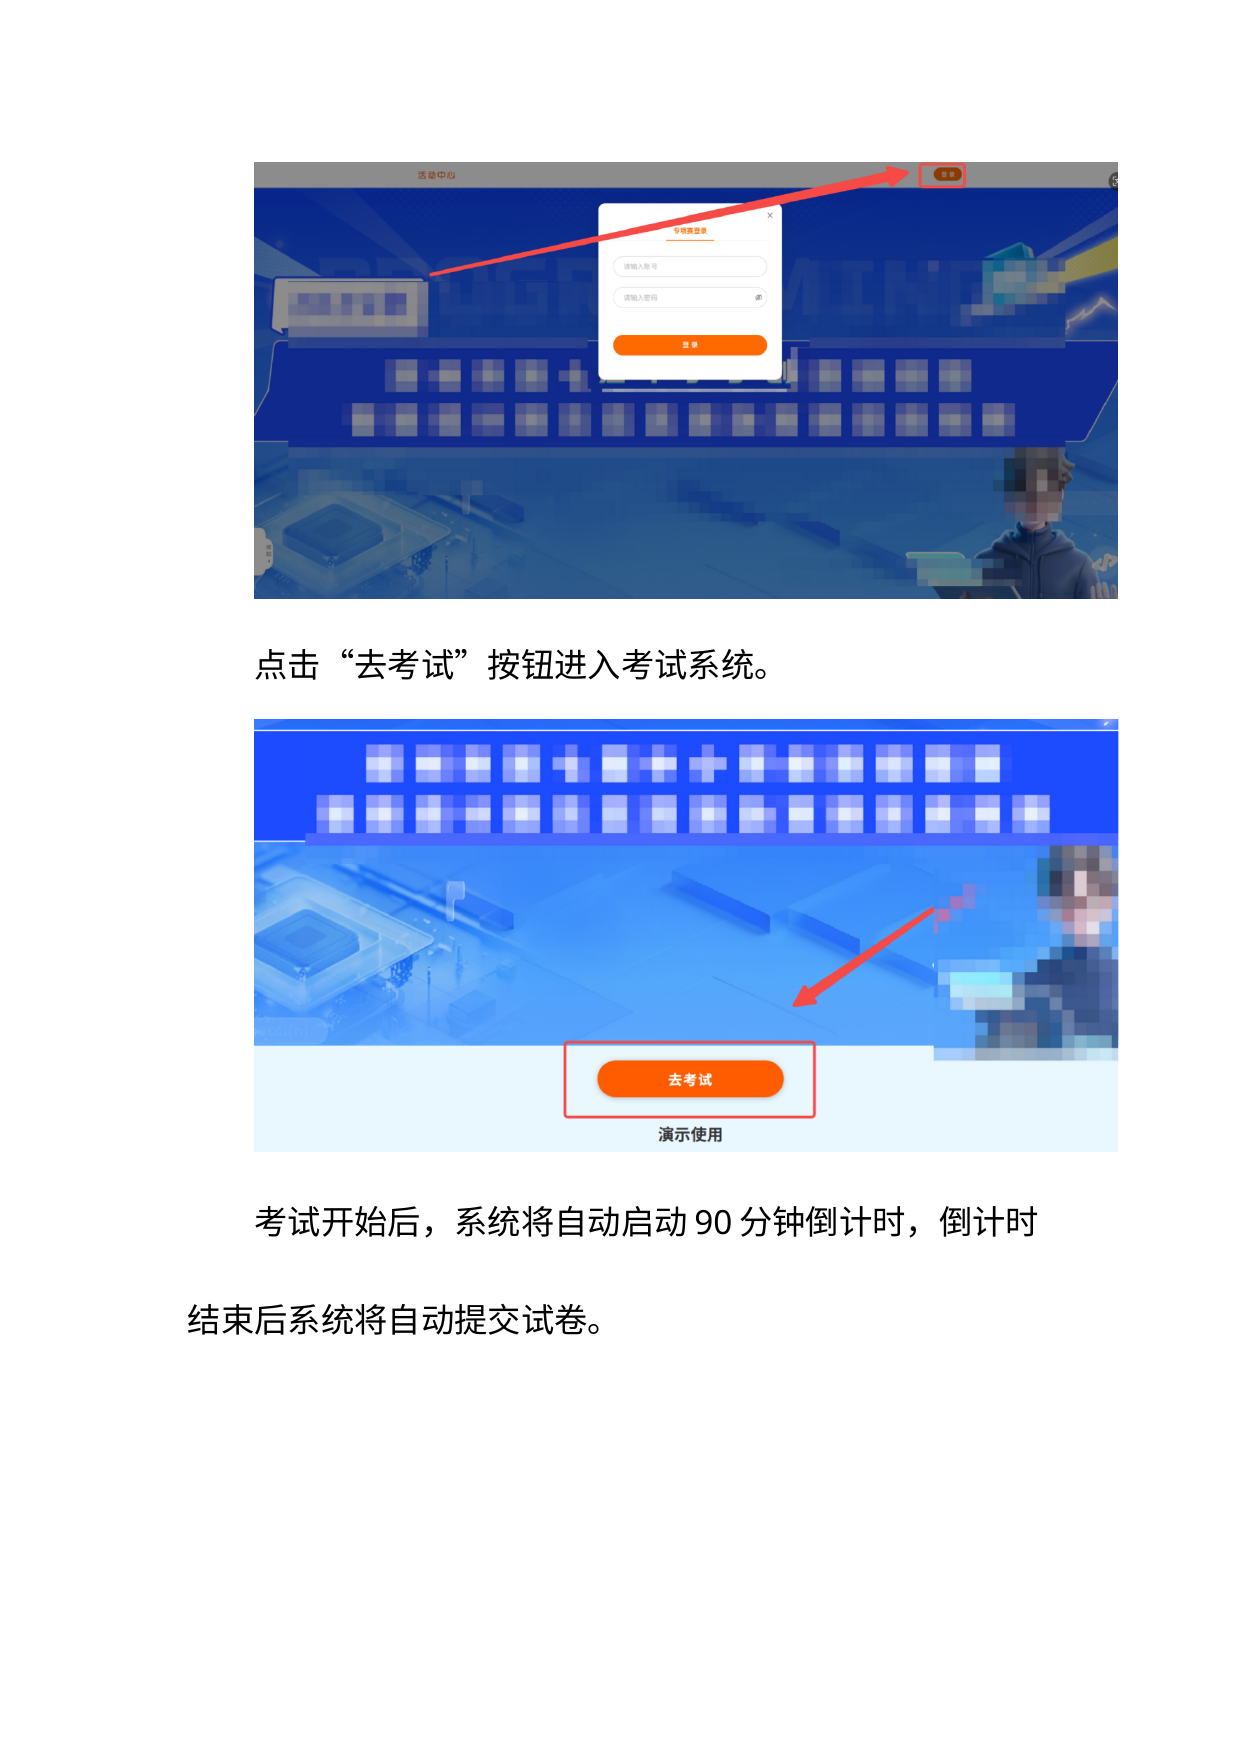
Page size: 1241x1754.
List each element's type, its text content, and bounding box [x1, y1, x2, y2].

picture [254, 719, 1119, 1152]
text 点击“去考试”按钮进入考试系统。 [187, 630, 1053, 695]
text 考试开始后，系统将自动启动90分钟倒计时，倒计时结束后系统将自动提交试卷。 [187, 1188, 1053, 1350]
picture [254, 162, 1118, 599]
